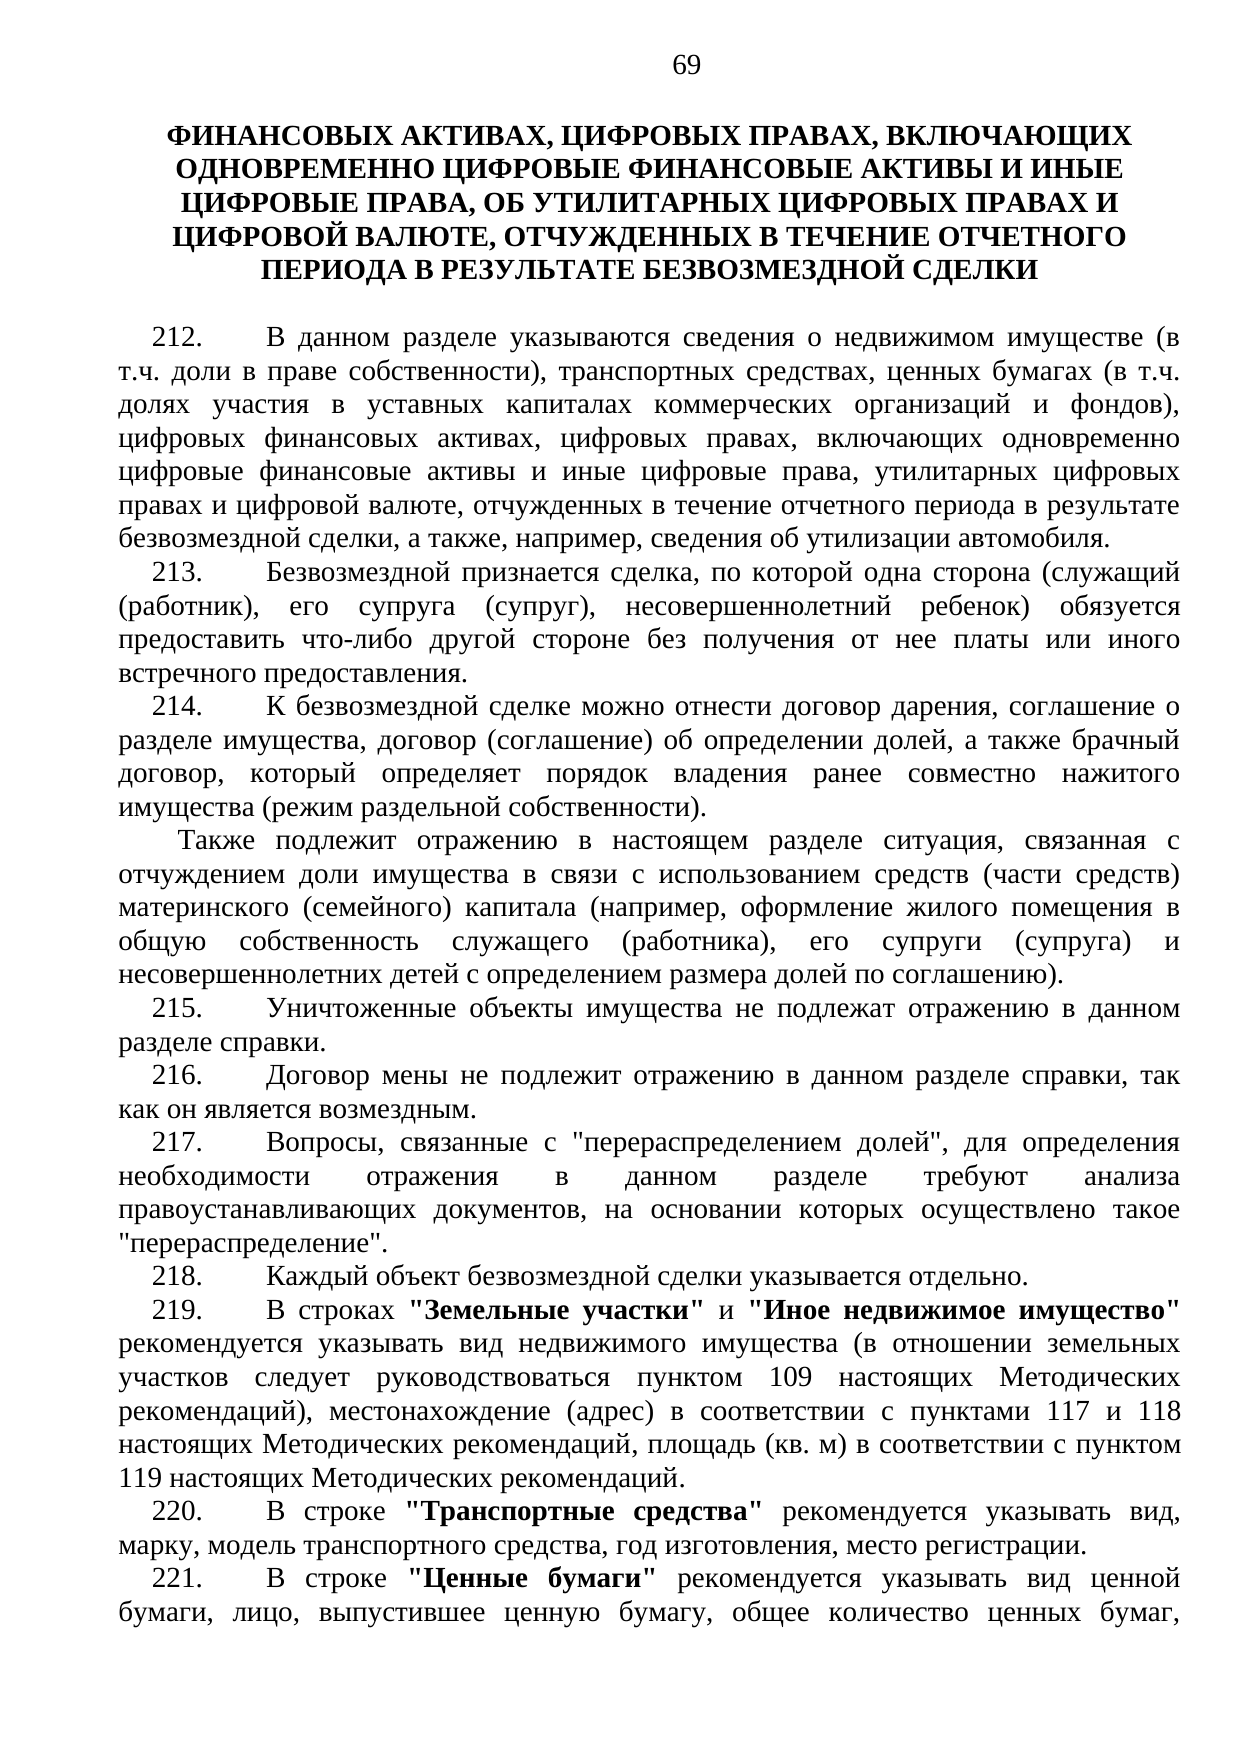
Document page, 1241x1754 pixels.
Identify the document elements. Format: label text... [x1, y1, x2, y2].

list Договор мены не подлежит отражению в данном разделе справки, так как он является возмездным. [118, 1057, 1181, 1124]
list Уничтоженные объекты имущества не подлежат отражению в данном разделе справки. [118, 990, 1181, 1057]
list В данном разделе указываются сведения о недвижимом имуществе (в т.ч. доли в праве собственности), транспортных средствах, ценных бумагах (в т.ч. долях участия в уставных капиталах коммерческих организаций и фондов), цифровых финансовых активах, цифровых правах, включающих одновременно цифровые финансовые активы и иные цифровые права, утилитарных цифровых правах и цифровой валюте, отчужденных в течение отчетного периода в результате безвозмездной сделки, а также, например, сведения об утилизации автомобиля. [118, 319, 1181, 554]
list Также подлежит отражению в настоящем разделе ситуация, связанная с отчуждением доли имущества в связи с использованием средств (части средств) материнского (семейного) капитала (например, оформление жилого помещения в общую собственность служащего (работника), его супруги (супруга) и несовершеннолетних детей с определением размера долей по соглашению). [118, 822, 1181, 990]
list Безвозмездной признается сделка, по которой одна сторона (служащий (работник), его супруга (супруг), несовершеннолетний ребенок) обязуется предоставить что-либо другой стороне без получения от нее платы или иного встречного предоставления. [118, 554, 1181, 688]
list В строках "Земельные участки" и "Иное недвижимое имущество" рекомендуется указывать вид недвижимого имущества (в отношении земельных участков следует руководствоваться пунктом 109 настоящих Методических рекомендаций), местонахождение (адрес) в соответствии с пунктами 117 и 118 настоящих Методических рекомендаций, площадь (кв. м) в соответствии с пунктом 119 настоящих Методических рекомендаций. [118, 1292, 1181, 1493]
list К безвозмездной сделке можно отнести договор дарения, соглашение о разделе имущества, договор (соглашение) об определении долей, а также брачный договор, который определяет порядок владения ранее совместно нажитого имущества (режим раздельной собственности). [118, 688, 1181, 822]
list В строке "Транспортные средства" рекомендуется указывать вид, марку, модель транспортного средства, год изготовления, место регистрации. [118, 1493, 1181, 1560]
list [118, 1560, 1181, 1627]
list Каждый объект безвозмездной сделки указывается отдельно. [118, 1258, 1181, 1292]
list Вопросы, связанные с "перераспределением долей", для определения необходимости отражения в данном разделе требуют анализа правоустанавливающих документов, на основании которых осуществлено такое "перераспределение". [118, 1124, 1181, 1258]
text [118, 118, 1181, 286]
